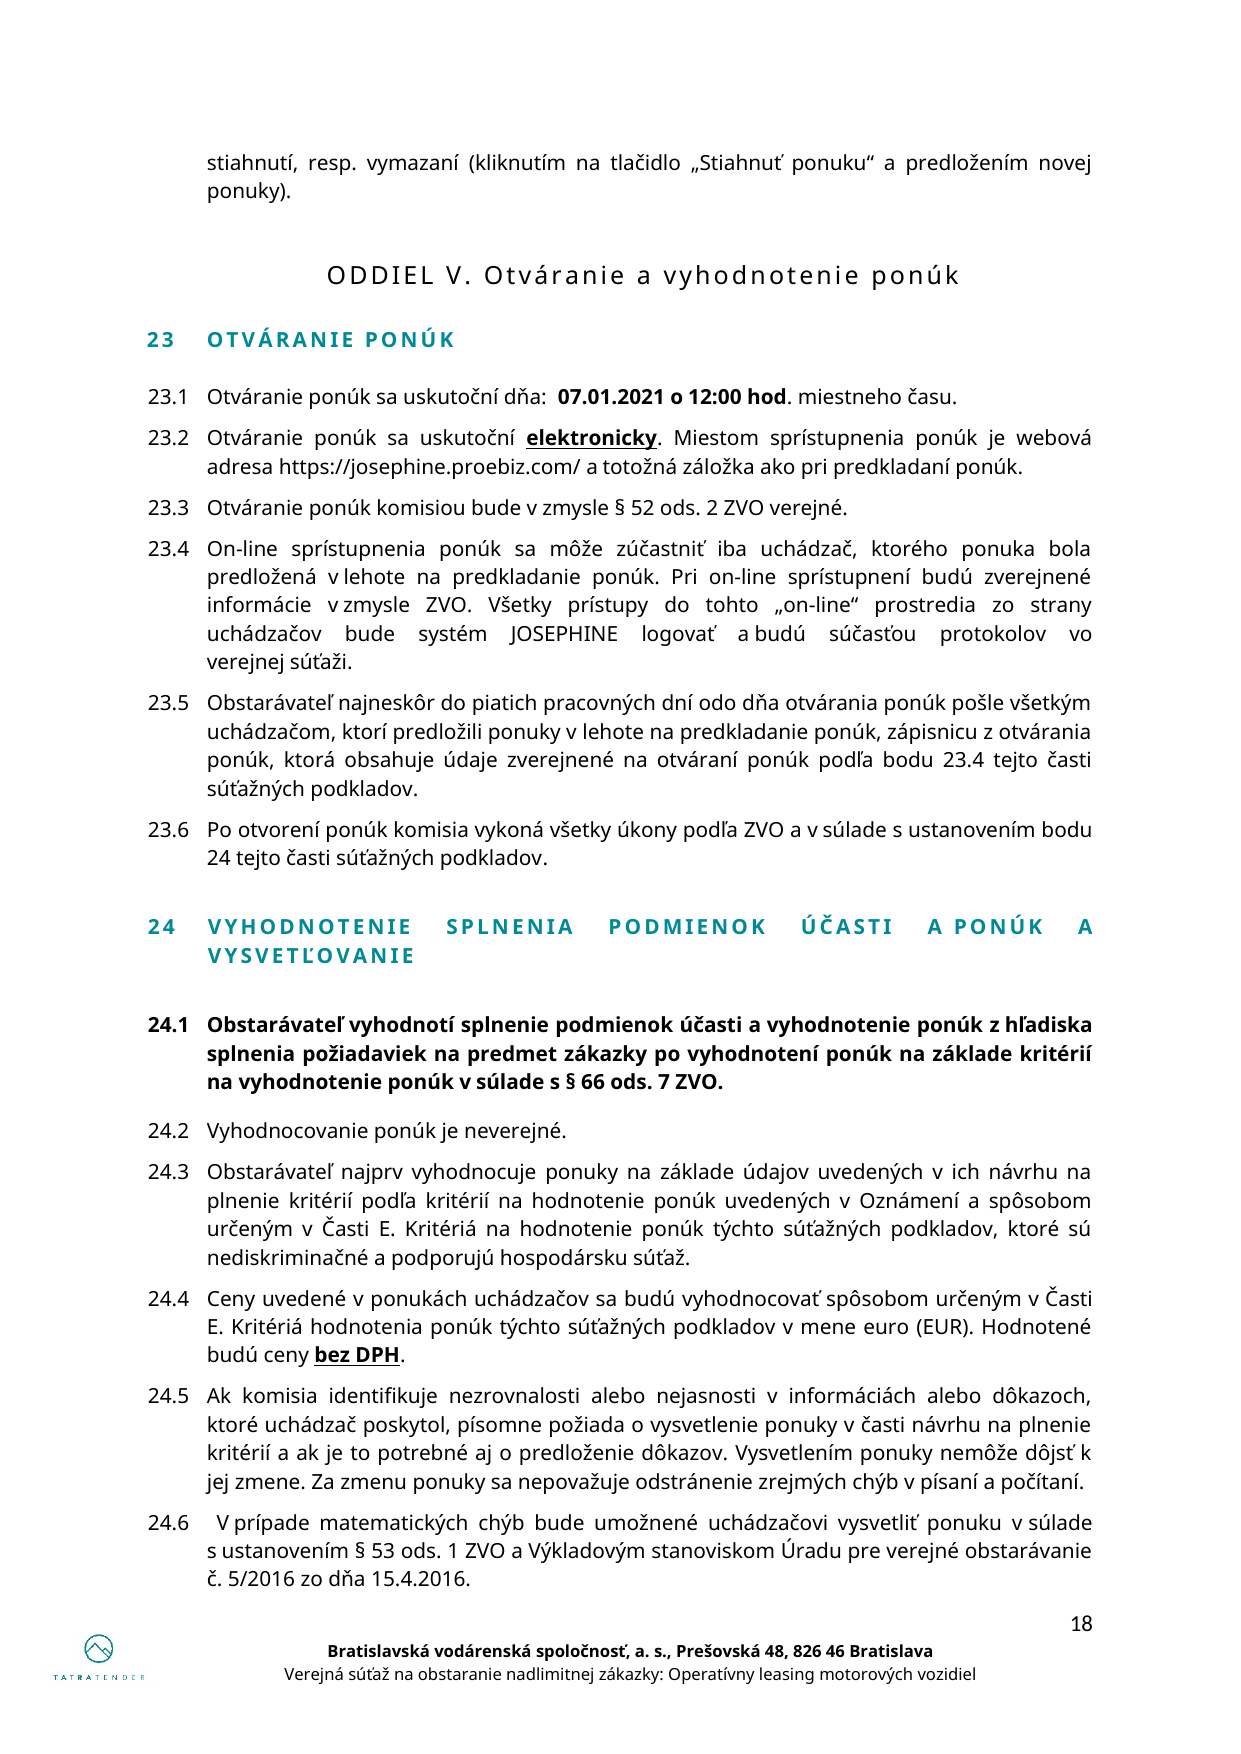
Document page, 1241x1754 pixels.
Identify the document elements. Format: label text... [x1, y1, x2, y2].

subtitle Otváranie ponúk sa uskutoční dňa: 07.01.2021 o 12:00 hod. miestneho času. [148, 382, 1093, 411]
subtitle On-line sprístupnenia ponúk sa môže zúčastniť iba uchádzač, ktorého ponuka bola predložená v lehote na predkladanie ponúk. Pri on-line sprístupnení budú zverejnené informácie v zmysle ZVO. Všetky prístupy do tohto „on-line“ prostredia zo strany uchádzačov bude systém JOSEPHINE logovať a budú súčasťou protokolov vo verejnej súťaži. [148, 534, 1093, 676]
subtitle Obstarávateľ najneskôr do piatich pracovných dní odo dňa otvárania ponúk pošle všetkým uchádzačom, ktorí predložili ponuky v lehote na predkladanie ponúk, zápisnicu z otvárania ponúk, ktorá obsahuje údaje zverejnené na otváraní ponúk podľa bodu 23.4 tejto časti súťažných podkladov. [148, 688, 1093, 802]
subtitle Ak komisia identifikuje nezrovnalosti alebo nejasnosti v informáciách alebo dôkazoch, ktoré uchádzač poskytol, písomne požiada o vysvetlenie ponuky v časti návrhu na plnenie kritérií a ak je to potrebné aj o predloženie dôkazov. Vysvetlením ponuky nemôže dôjsť k jej zmene. Za zmenu ponuky sa nepovažuje odstránenie zrejmých chýb v písaní a počítaní. [148, 1381, 1093, 1495]
subtitle Otváranie ponúk komisiou bude v zmysle § 52 ods. 2 ZVO verejné. [148, 493, 1093, 521]
subtitle Obstarávateľ najprv vyhodnocuje ponuky na základe údajov uvedených v ich návrhu na plnenie kritérií podľa kritérií na hodnotenie ponúk uvedených v Oznámení a spôsobom určeným v Časti E. Kritériá na hodnotenie ponúk týchto súťažných podkladov, ktoré sú nediskriminačné a podporujú hospodársku súťaž. [148, 1157, 1093, 1271]
picture [32, 1610, 165, 1704]
subtitle Otváranie ponúk sa uskutoční elektronicky. Miestom sprístupnenia ponúk je webová adresa https://josephine.proebiz.com/ a totožná záložka ako pri predkladaní ponúk. [148, 423, 1093, 480]
text Vyhodnotenie splnenia podmienok účasti a ponúk a vysvetľovanie [148, 912, 1093, 969]
subtitle Obstarávateľ vyhodnotí splnenie podmienok účasti a vyhodnotenie ponúk z hľadiska splnenia požiadaviek na predmet zákazky po vyhodnotení ponúk na základe kritérií na vyhodnotenie ponúk v súlade s § 66 ods. 7 ZVO. [148, 1010, 1093, 1096]
subtitle Ceny uvedené v ponukách uchádzačov sa budú vyhodnocovať spôsobom určeným v Časti E. Kritériá hodnotenia ponúk týchto súťažných podkladov v mene euro (EUR). Hodnotené budú ceny bez DPH. [148, 1284, 1093, 1369]
subtitle V prípade matematických chýb bude umožnené uchádzačovi vysvetliť ponuku v súlade s ustanovením § 53 ods. 1 ZVO a Výkladovým stanoviskom Úradu pre verejné obstarávanie č. 5/2016 zo dňa 15.4.2016. [148, 1508, 1093, 1593]
subtitle Po otvorení ponúk komisia vykoná všetky úkony podľa ZVO a v súlade s ustanovením bodu 24 tejto časti súťažných podkladov. [148, 815, 1093, 872]
subtitle Vyhodnocovanie ponúk je neverejné. [148, 1116, 1093, 1145]
text ODDIEL V. Otváranie a vyhodnotenie ponúk [148, 257, 1093, 292]
text Otváranie ponúk [147, 326, 1093, 354]
